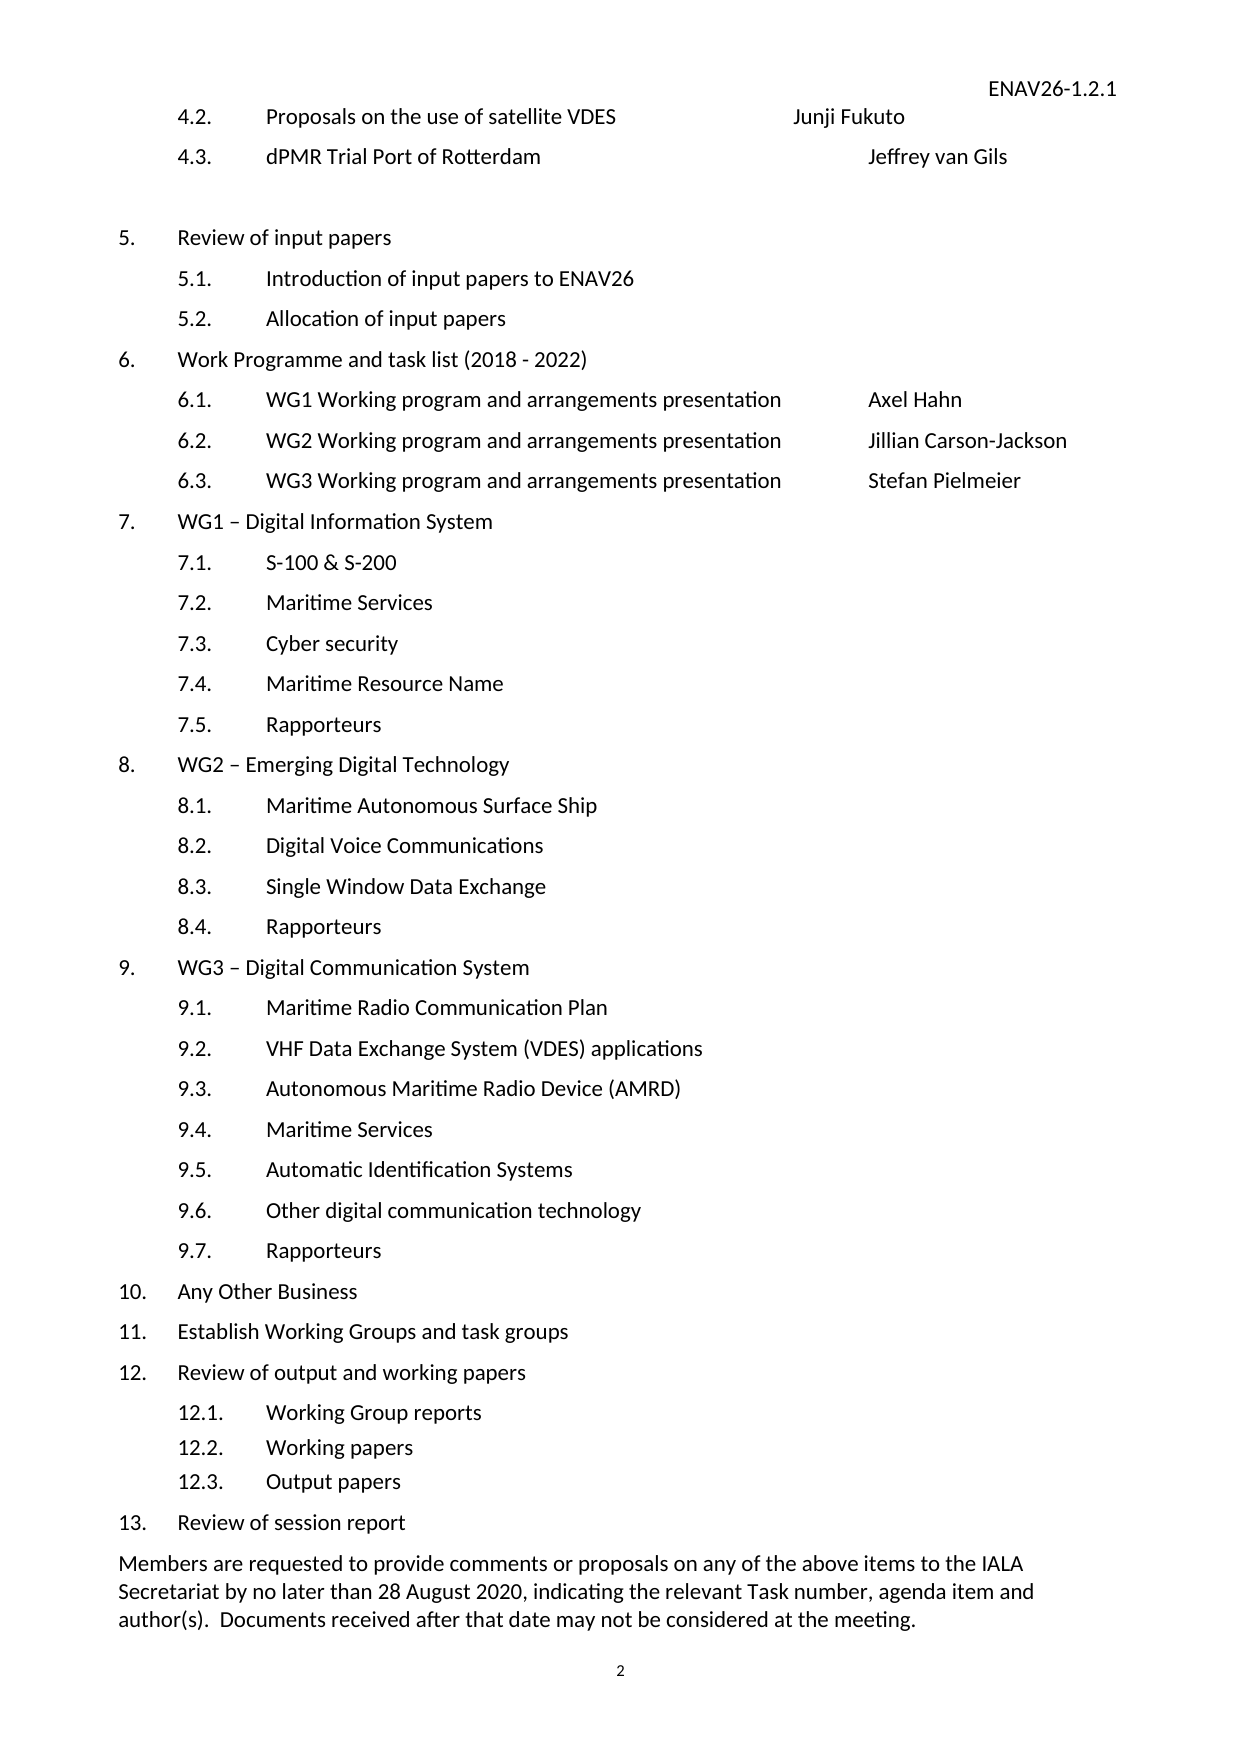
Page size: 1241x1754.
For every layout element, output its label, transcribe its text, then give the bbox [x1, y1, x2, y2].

list Maritime Autonomous Surface Ship [177, 791, 1122, 819]
list Autonomous Maritime Radio Device (AMRD) [177, 1074, 1122, 1102]
list Automatic Identification Systems [177, 1155, 1122, 1183]
list Rapporteurs [177, 710, 1122, 738]
list Rapporteurs [177, 1236, 1122, 1264]
list Maritime Services [177, 588, 1122, 616]
list Working Group reports [177, 1398, 1122, 1427]
list S-100 & S-200 [177, 548, 1122, 576]
list Working papers [177, 1433, 1122, 1461]
list Output papers [177, 1467, 1122, 1495]
list Work Programme and task list (2018 - 2022) [118, 345, 1122, 373]
list Review of session report [118, 1508, 1122, 1536]
list WG1 Working program and arrangements presentation Axel Hahn [177, 386, 1122, 413]
list Allocation of input papers [177, 304, 1122, 332]
list Rapporteurs [177, 912, 1122, 940]
list Review of input papers [118, 223, 1122, 251]
list Other digital communication technology [177, 1196, 1122, 1224]
list VHF Data Exchange System (VDES) applications [177, 1034, 1122, 1062]
list Digital Voice Communications [177, 831, 1122, 859]
list Maritime Resource Name [177, 669, 1122, 697]
list Any Other Business [118, 1277, 1122, 1305]
list Single Window Data Exchange [177, 872, 1122, 900]
list Proposals on the use of satellite VDES Junji Fukuto [177, 102, 1122, 130]
list Maritime Services [177, 1115, 1122, 1143]
list WG3 – Digital Communication System [118, 953, 1122, 981]
list Review of output and working papers [118, 1358, 1122, 1386]
list Introduction of input papers to ENAV26 [177, 264, 1122, 292]
list WG2 Working program and arrangements presentation Jillian Carson-Jackson [177, 426, 1122, 454]
list Maritime Radio Communication Plan [177, 993, 1122, 1021]
list WG3 Working program and arrangements presentation Stefan Pielmeier [177, 467, 1122, 494]
list WG1 – Digital Information System [118, 507, 1122, 535]
list dPMR Trial Port of Rotterdam Jeffrey van Gils [177, 142, 1122, 170]
list WG2 – Emerging Digital Technology [118, 750, 1122, 778]
list Establish Working Groups and task groups [118, 1317, 1122, 1346]
list Cyber security [177, 629, 1122, 657]
